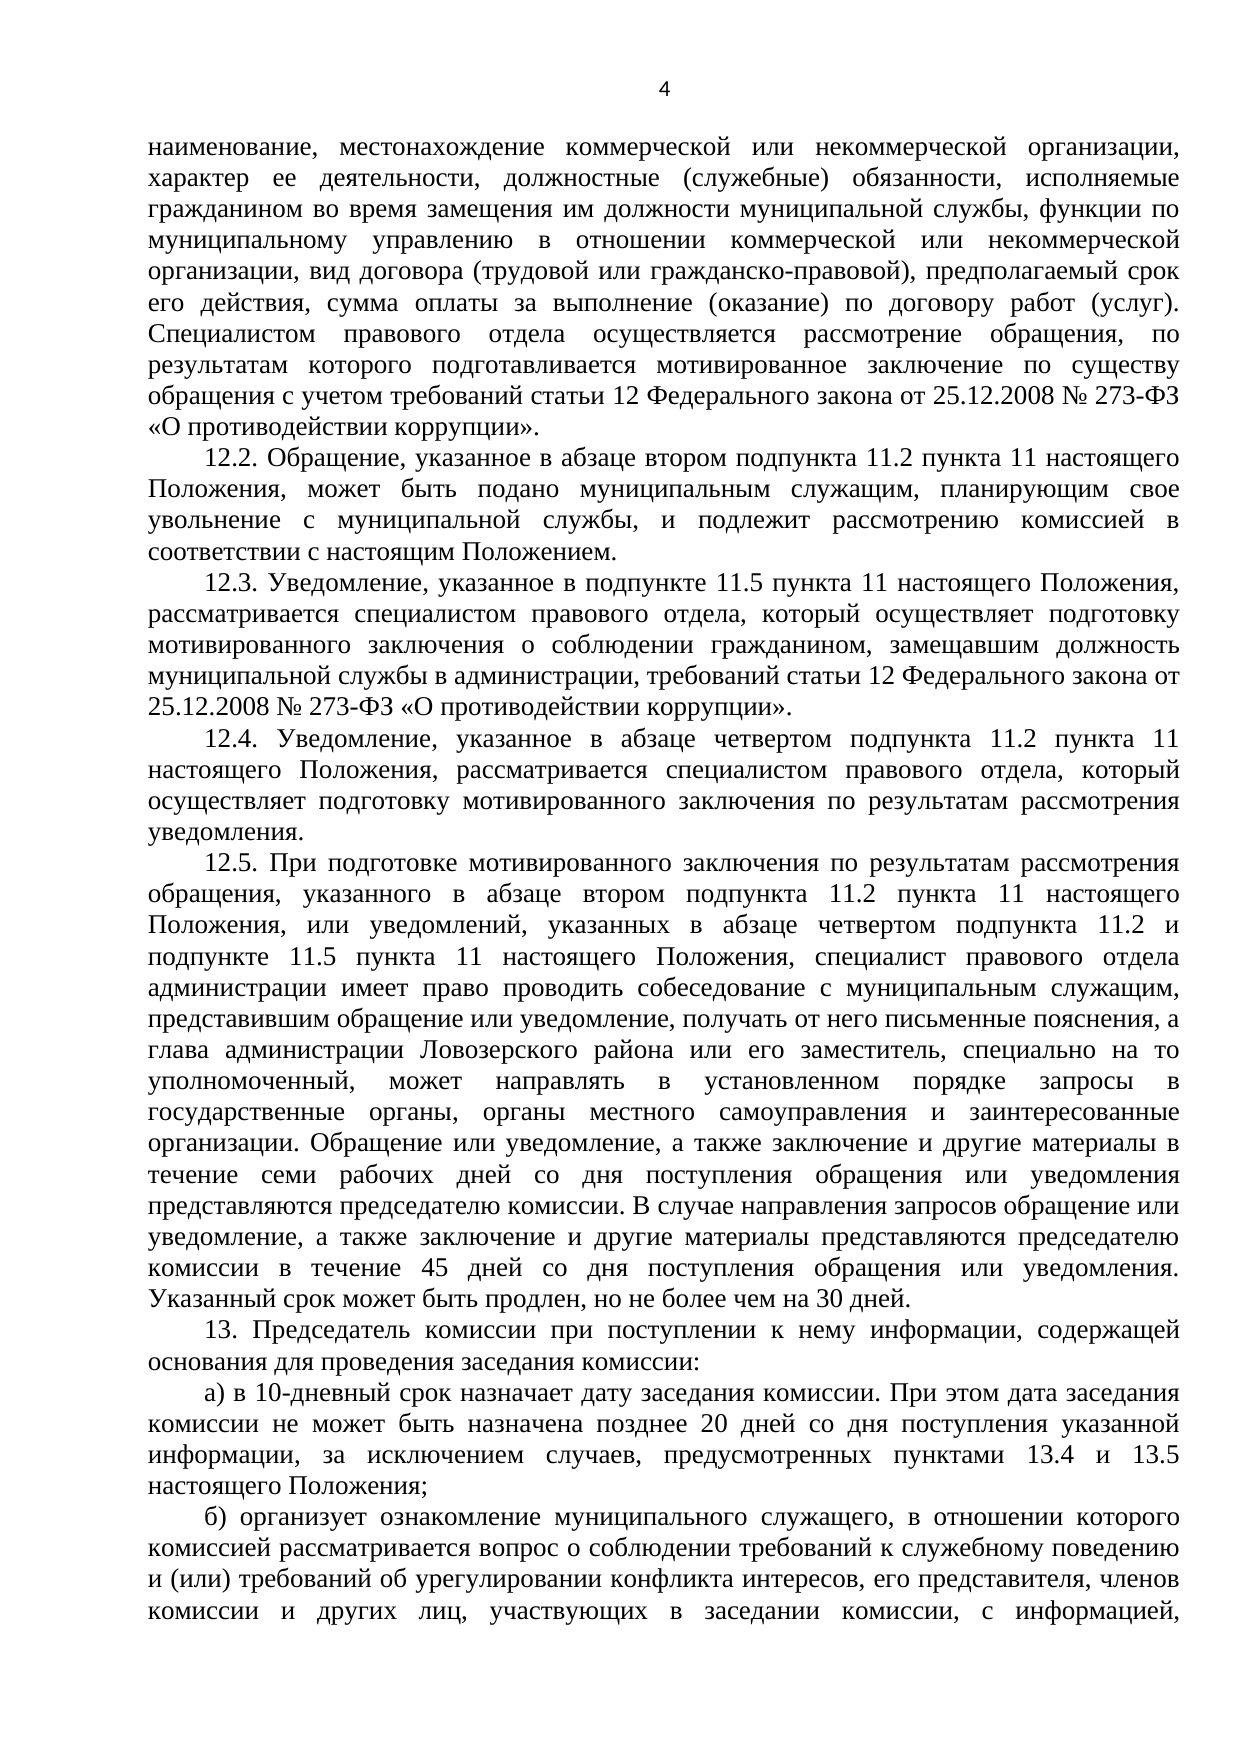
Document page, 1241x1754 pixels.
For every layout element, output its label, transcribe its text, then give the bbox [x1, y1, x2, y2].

text 12.2. Обращение, указанное в абзаце втором подпункта 11.2 пункта 11 настоящего Положения, может быть подано муниципальным служащим, планирующим свое увольнение с муниципальной службы, и подлежит рассмотрению комиссией в соответствии с настоящим Положением. [148, 441, 1181, 566]
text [148, 130, 1181, 441]
text 13. Председатель комиссии при поступлении к нему информации, содержащей основания для проведения заседания комиссии: [148, 1313, 1181, 1376]
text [148, 1500, 1181, 1625]
text 12.4. Уведомление, указанное в абзаце четвертом подпункта 11.2 пункта 11 настоящего Положения, рассматривается специалистом правового отдела, который осуществляет подготовку мотивированного заключения по результатам рассмотрения уведомления. [148, 722, 1181, 846]
text 12.3. Уведомление, указанное в подпункте 11.5 пункта 11 настоящего Положения, рассматривается специалистом правового отдела, который осуществляет подготовку мотивированного заключения о соблюдении гражданином, замещавшим должность муниципальной службы в администрации, требований статьи 12 Федерального закона от 25.12.2008 № 273-ФЗ «О противодействии коррупции». [148, 566, 1181, 722]
text а) в 10-дневный срок назначает дату заседания комиссии. При этом дата заседания комиссии не может быть назначена позднее 20 дней со дня поступления указанной информации, за исключением случаев, предусмотренных пунктами 13.4 и 13.5 настоящего Положения; [148, 1376, 1181, 1500]
text 12.5. При подготовке мотивированного заключения по результатам рассмотрения обращения, указанного в абзаце втором подпункта 11.2 пункта 11 настоящего Положения, или уведомлений, указанных в абзаце четвертом подпункта 11.2 и подпункте 11.5 пункта 11 настоящего Положения, специалист правового отдела администрации имеет право проводить собеседование с муниципальным служащим, представившим обращение или уведомление, получать от него письменные пояснения, а глава администрации Ловозерского района или его заместитель, специально на то уполномоченный, может направлять в установленном порядке запросы в государственные органы, органы местного самоуправления и заинтересованные организации. Обращение или уведомление, а также заключение и другие материалы в течение семи рабочих дней со дня поступления обращения или уведомления представляются председателю комиссии. В случае направления запросов обращение или уведомление, а также заключение и другие материалы представляются председателю комиссии в течение 45 дней со дня поступления обращения или уведомления. Указанный срок может быть продлен, но не более чем на 30 дней. [148, 846, 1181, 1313]
